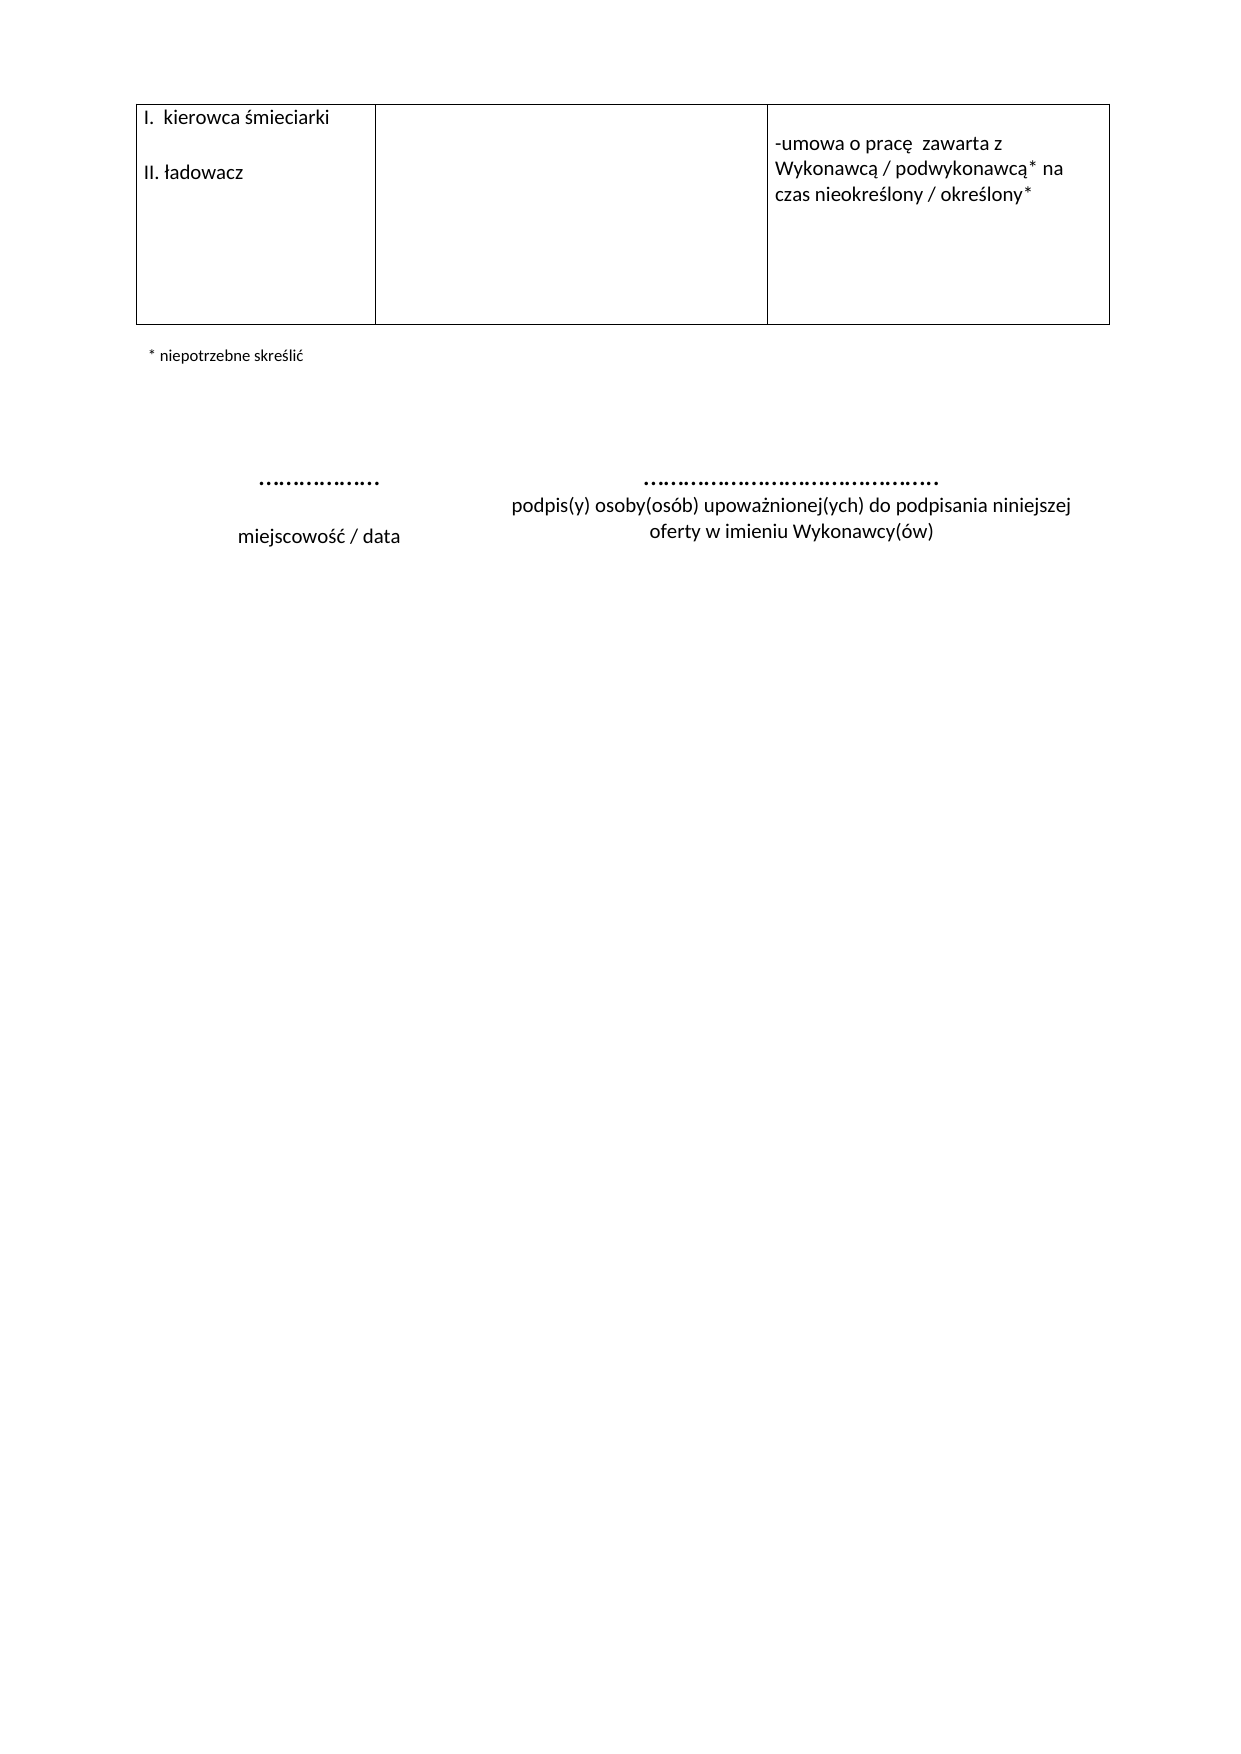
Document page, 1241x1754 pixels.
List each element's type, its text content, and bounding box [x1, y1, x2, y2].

text * niepotrzebne skreślić [148, 345, 1093, 366]
table_cell -umowa o pracę zawarta z Wykonawcą / podwykonawcą* na czas nieokreślony / określony* [768, 105, 1109, 324]
table_header …………………………………….. [490, 457, 1093, 493]
table_cell [376, 105, 767, 324]
table_cell podpis(y) osoby(osób) upoważnionej(ych) do podpisania niniejszej oferty w imieniu Wykonawcy(ów) [490, 493, 1093, 579]
table_header ……………… [148, 457, 490, 493]
table_cell I. kierowca śmieciarki II. ładowacz [137, 105, 375, 324]
table_cell miejscowość / data [148, 493, 490, 579]
